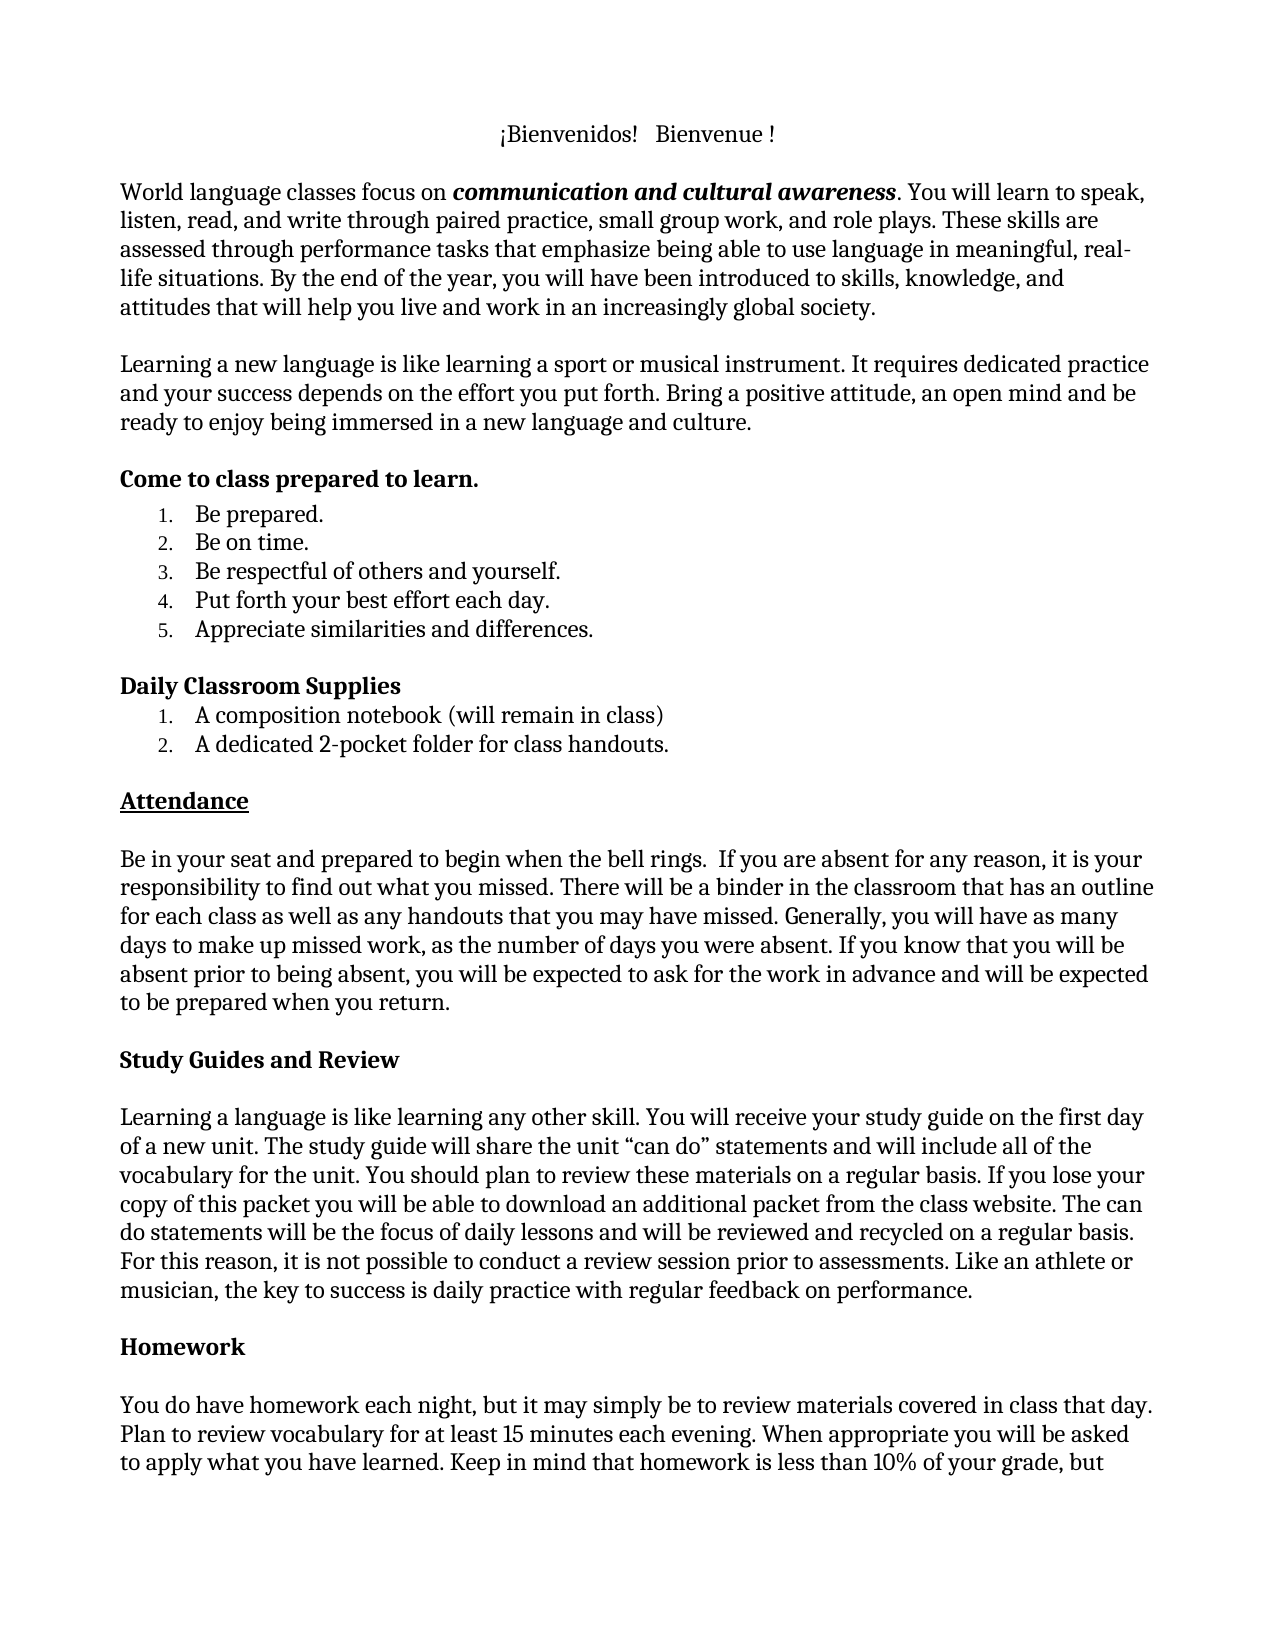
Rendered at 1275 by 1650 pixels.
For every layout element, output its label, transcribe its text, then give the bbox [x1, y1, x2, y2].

text Daily Classroom Supplies [120, 672, 1155, 701]
text ¡Bienvenidos! Bienvenue ! [120, 120, 1155, 149]
list Be on time. [158, 528, 1155, 557]
list Be prepared. [158, 499, 1155, 528]
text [120, 1391, 1155, 1477]
text Homework [120, 1333, 1155, 1362]
text Be in your seat and prepared to begin when the bell rings. If you are absent for any reason, it is your responsibility to find out what you missed. There will be a binder in the classroom that has an outline for each class as well as any handouts that you may have missed. Generally, you will have as many days to make up missed work, as the number of days you were absent. If you know that you will be absent prior to being absent, you will be expected to ask for the work in advance and will be expected to be prepared when you return. [120, 844, 1155, 1017]
list Appreciate similarities and differences. [158, 614, 1155, 643]
text Study Guides and Review [120, 1046, 1155, 1074]
list A dedicated 2-pocket folder for class handouts. [158, 729, 1155, 758]
text Come to class prepared to learn. [120, 465, 1155, 494]
text Learning a language is like learning any other skill. You will receive your study guide on the first day of a new unit. The study guide will share the unit “can do” statements and will include all of the vocabulary for the unit. You should plan to review these materials on a regular basis. If you lose your copy of this packet you will be able to download an additional packet from the class website. The can do statements will be the focus of daily lessons and will be reviewed and recycled on a regular basis. For this reason, it is not possible to conduct a review session prior to assessments. Like an athlete or musician, the key to success is daily practice with regular feedback on performance. [120, 1103, 1155, 1304]
list Be respectful of others and yourself. [158, 557, 1155, 586]
text World language classes focus on communication and cultural awareness. You will learn to speak, listen, read, and write through paired practice, small group work, and role plays. These skills are assessed through performance tasks that emphasize being able to use language in meaningful, real-life situations. By the end of the year, you will have been introduced to skills, knowledge, and attitudes that will help you live and work in an increasingly global society. [120, 177, 1155, 321]
list A composition notebook (will remain in class) [158, 701, 1155, 729]
text Attendance [120, 787, 1155, 816]
list Put forth your best effort each day. [158, 586, 1155, 614]
text Learning a new language is like learning a sport or musical instrument. It requires dedicated practice and your success depends on the effort you put forth. Bring a positive attitude, an open mind and be ready to enjoy being immersed in a new language and culture. [120, 350, 1155, 436]
